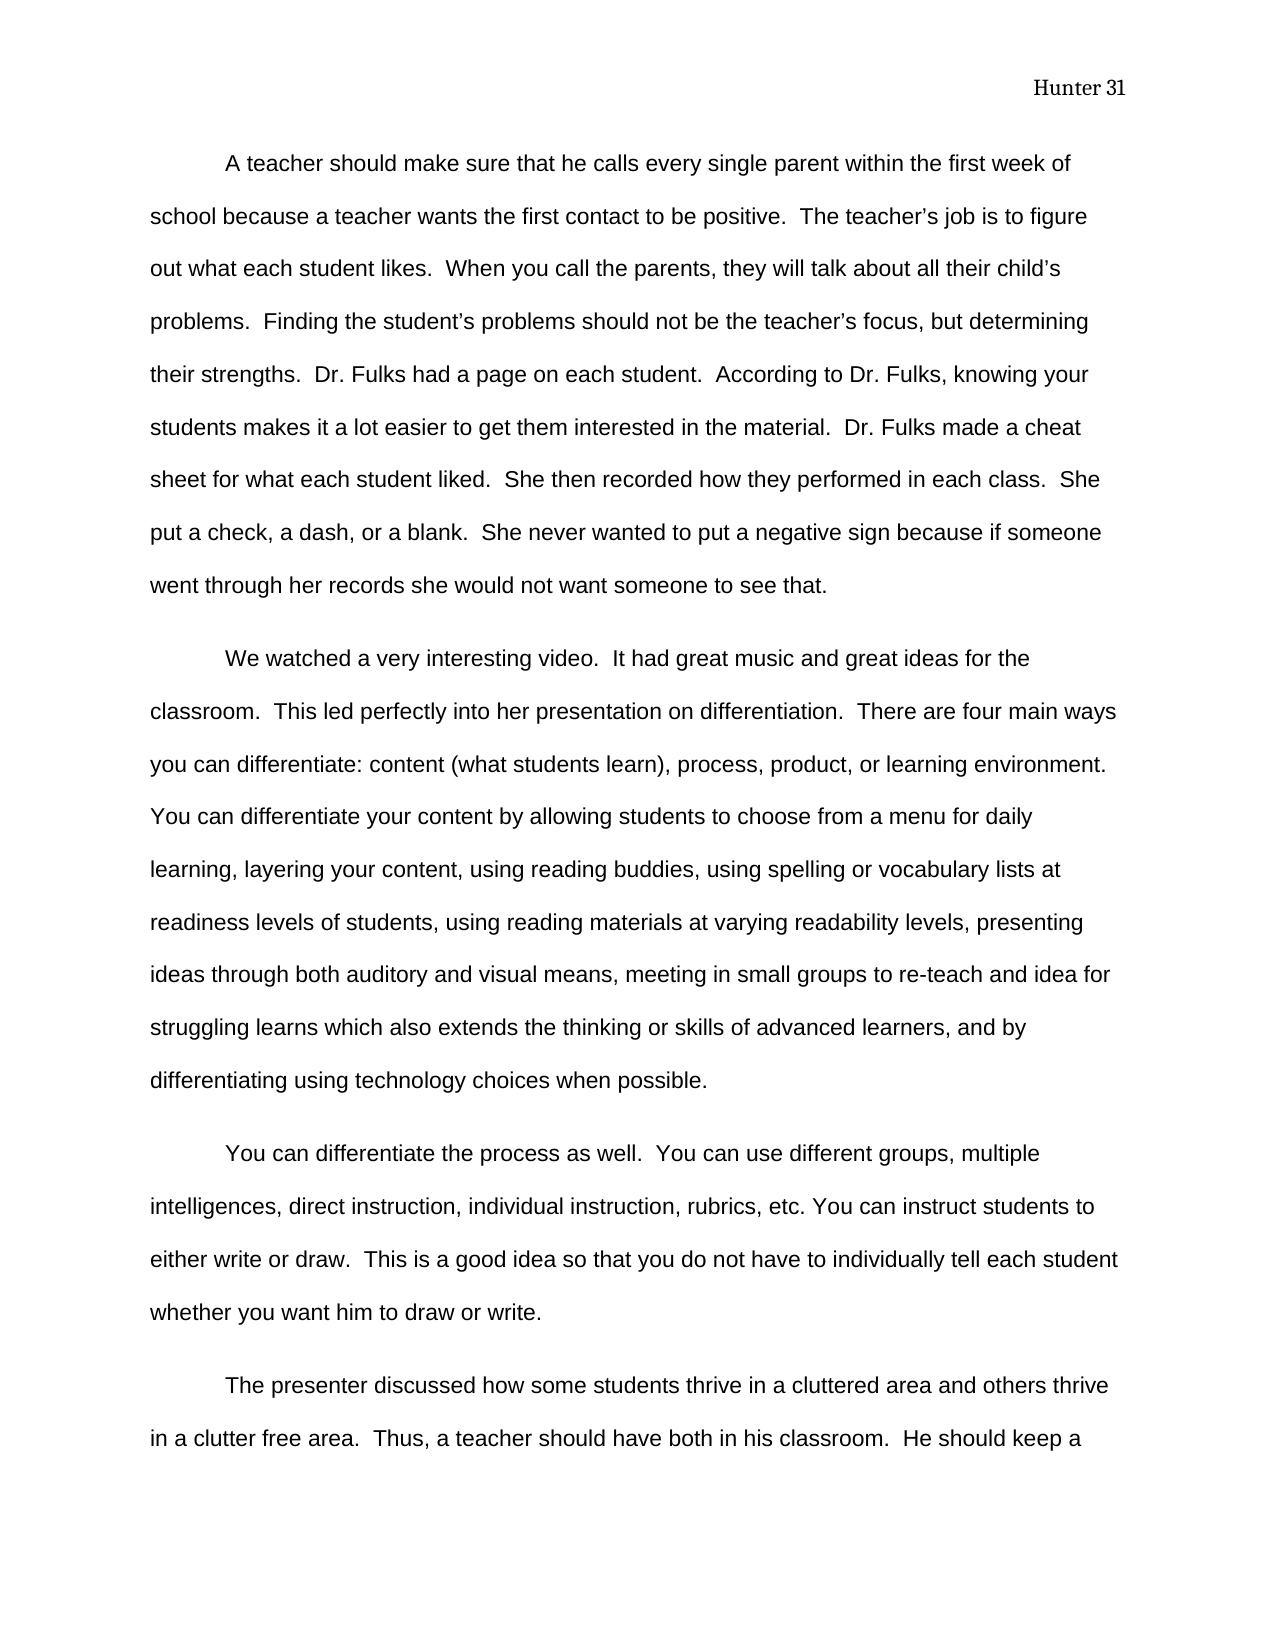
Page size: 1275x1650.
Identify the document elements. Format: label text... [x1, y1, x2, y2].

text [150, 1372, 1125, 1451]
text We watched a very interesting video. It had great music and great ideas for the classroom. This led perfectly into her presentation on differentiation. There are four main ways you can differentiate: content (what students learn), process, product, or learning environment. You can differentiate your content by allowing students to choose from a menu for daily learning, layering your content, using reading buddies, using spelling or vocabulary lists at readiness levels of students, using reading materials at varying readability levels, presenting ideas through both auditory and visual means, meeting in small groups to re-teach and idea for struggling learns which also extends the thinking or skills of advanced learners, and by differentiating using technology choices when possible. [150, 645, 1125, 1093]
text A teacher should make sure that he calls every single parent within the first week of school because a teacher wants the first contact to be positive. The teacher’s job is to figure out what each student likes. When you call the parents, they will talk about all their child’s problems. Finding the student’s problems should not be the teacher’s focus, but determining their strengths. Dr. Fulks had a page on each student. According to Dr. Fulks, knowing your students makes it a lot easier to get them interested in the material. Dr. Fulks made a cheat sheet for what each student liked. She then recorded how they performed in each class. She put a check, a dash, or a blank. She never wanted to put a negative sign because if someone went through her records she would not want someone to see that. [150, 150, 1125, 598]
text You can differentiate the process as well. You can use different groups, multiple intelligences, direct instruction, individual instruction, rubrics, etc. You can instruct students to either write or draw. This is a good idea so that you do not have to individually tell each student whether you want him to draw or write. [150, 1140, 1125, 1325]
